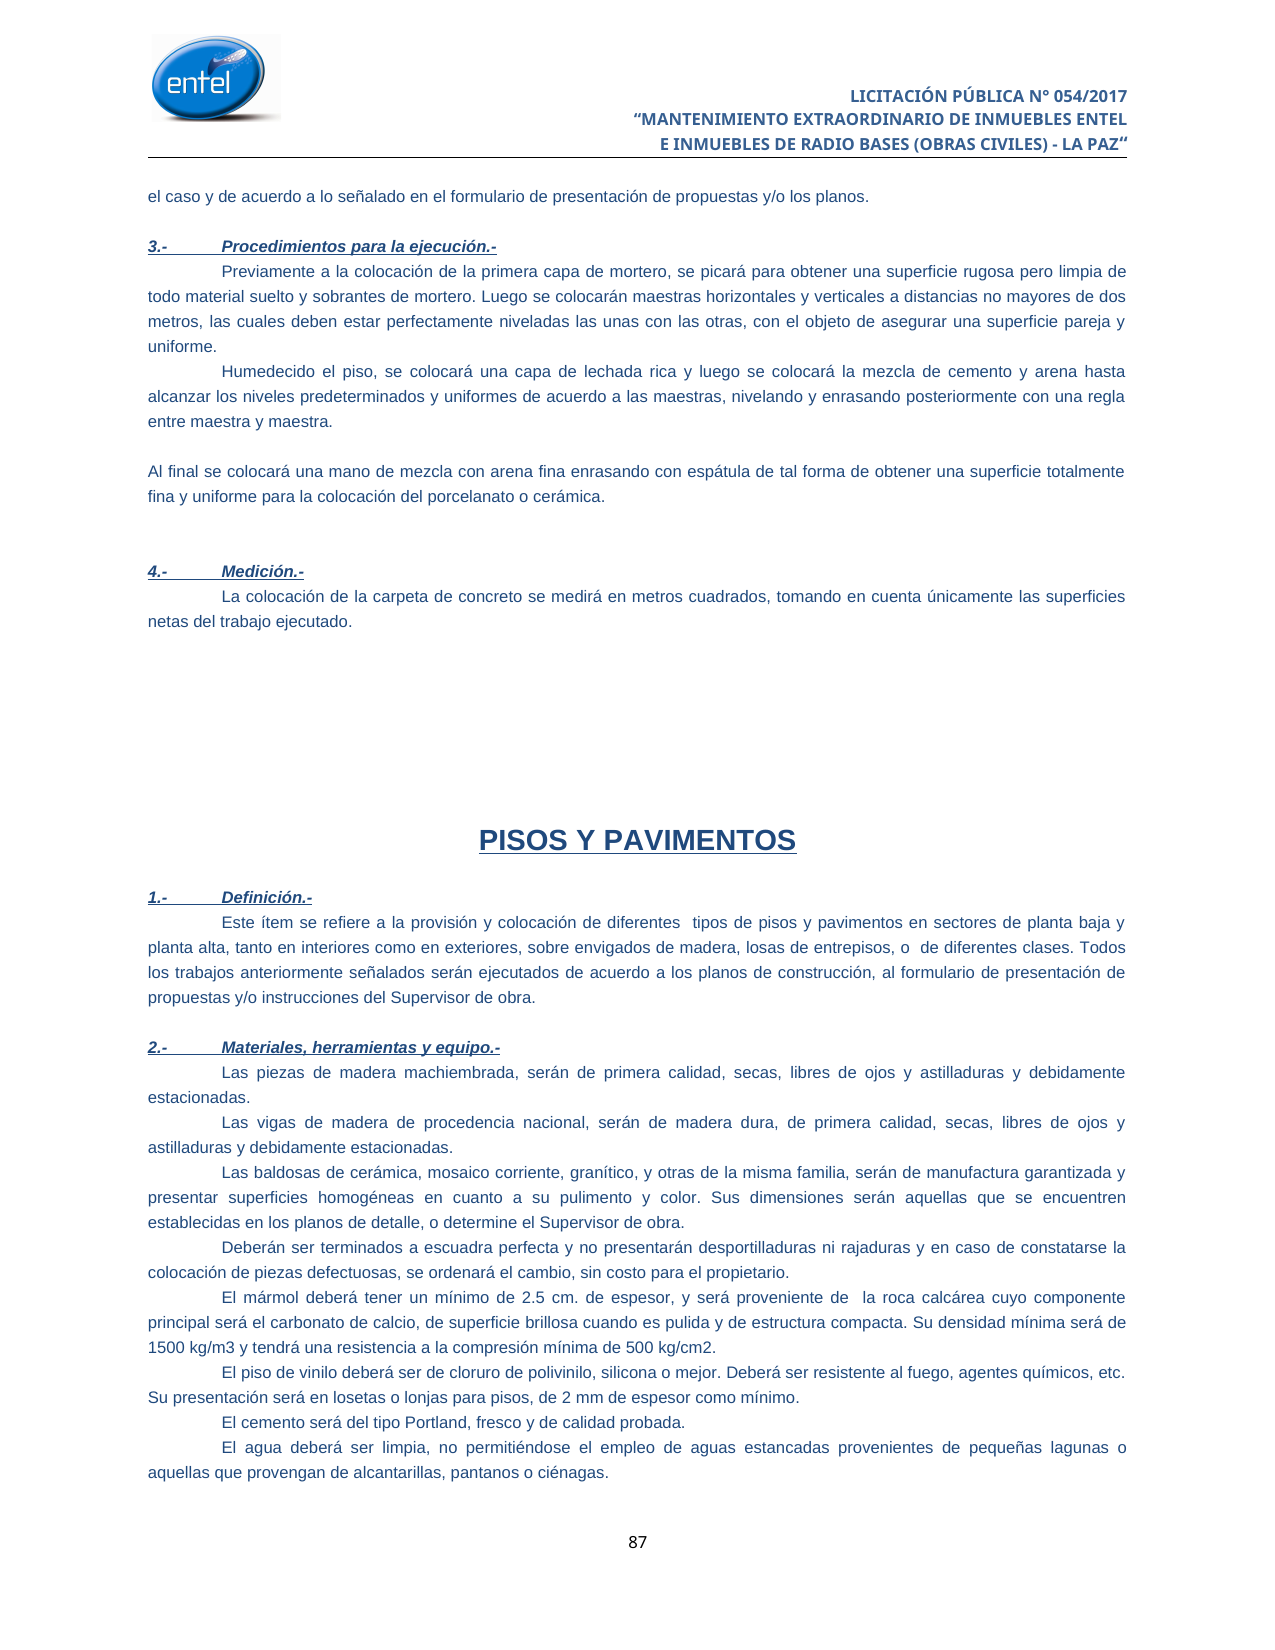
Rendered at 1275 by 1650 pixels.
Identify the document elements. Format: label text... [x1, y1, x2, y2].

text Al final se colocará una mano de mezcla con arena fina enrasando con espátula de tal forma de obtener una superficie totalmente fina y uniforme para la colocación del porcelanato o cerámica. [148, 456, 1127, 506]
text Las piezas de madera machiembrada, serán de primera calidad, secas, libres de ojos y astilladuras y debidamente estacionadas. [148, 1057, 1127, 1107]
text La colocación de la carpeta de concreto se medirá en metros cuadrados, tomando en cuenta únicamente las superficies netas del trabajo ejecutado. [148, 581, 1127, 631]
text Este ítem se refiere a la provisión y colocación de diferentes tipos de pisos y pavimentos en sectores de planta baja y planta alta, tanto en interiores como en exteriores, sobre envigados de madera, losas de entrepisos, o de diferentes clases. Todos los trabajos anteriormente señalados serán ejecutados de acuerdo a los planos de construcción, al formulario de presentación de propuestas y/o instrucciones del Supervisor de obra. [148, 907, 1127, 1007]
text 4.- Medición.- [148, 556, 1127, 581]
picture [151, 34, 282, 122]
text Las vigas de madera de procedencia nacional, serán de madera dura, de primera calidad, secas, libres de ojos y astilladuras y debidamente estacionadas. [148, 1107, 1127, 1157]
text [148, 181, 1127, 206]
text El cemento será del tipo Portland, fresco y de calidad probada. [148, 1407, 1127, 1432]
text PISOS Y PAVIMENTOS [148, 823, 1127, 857]
text 2.- Materiales, herramientas y equipo.- [148, 1032, 1127, 1057]
text El agua deberá ser limpia, no permitiéndose el empleo de aguas estancadas provenientes de pequeñas lagunas o aquellas que provengan de alcantarillas, pantanos o ciénagas. [148, 1432, 1127, 1482]
text Las baldosas de cerámica, mosaico corriente, granítico, y otras de la misma familia, serán de manufactura garantizada y presentar superficies homogéneas en cuanto a su pulimento y color. Sus dimensiones serán aquellas que se encuentren establecidas en los planos de detalle, o determine el Supervisor de obra. [148, 1157, 1127, 1232]
text 3.- Procedimientos para la ejecución.- [148, 231, 1127, 256]
text Deberán ser terminados a escuadra perfecta y no presentarán desportilladuras ni rajaduras y en caso de constatarse la colocación de piezas defectuosas, se ordenará el cambio, sin costo para el propietario. [148, 1232, 1127, 1282]
text El piso de vinilo deberá ser de cloruro de polivinilo, silicona o mejor. Deberá ser resistente al fuego, agentes químicos, etc. Su presentación será en losetas o lonjas para pisos, de de espesor como mínimo. [148, 1357, 1127, 1407]
text 1.- Definición.- [148, 882, 1127, 907]
text Humedecido el piso, se colocará una capa de lechada rica y luego se colocará la mezcla de cemento y arena hasta alcanzar los niveles predeterminados y uniformes de acuerdo a las maestras, nivelando y enrasando posteriormente con una regla entre maestra y maestra. [148, 356, 1127, 431]
text El mármol deberá tener un mínimo de . de espesor, y será proveniente de la roca calcárea cuyo componente principal será el carbonato de calcio, de superficie brillosa cuando es pulida y de estructura compacta. Su densidad mínima será de 1500 kg/m3 y tendrá una resistencia a la compresión mínima de 500 kg/cm2. [148, 1282, 1127, 1357]
text Previamente a la colocación de la primera capa de mortero, se picará para obtener una superficie rugosa pero limpia de todo material suelto y sobrantes de mortero. Luego se colocarán maestras horizontales y verticales a distancias no mayores de dos metros, las cuales deben estar perfectamente niveladas las unas con las otras, con el objeto de asegurar una superficie pareja y uniforme. [148, 256, 1127, 356]
